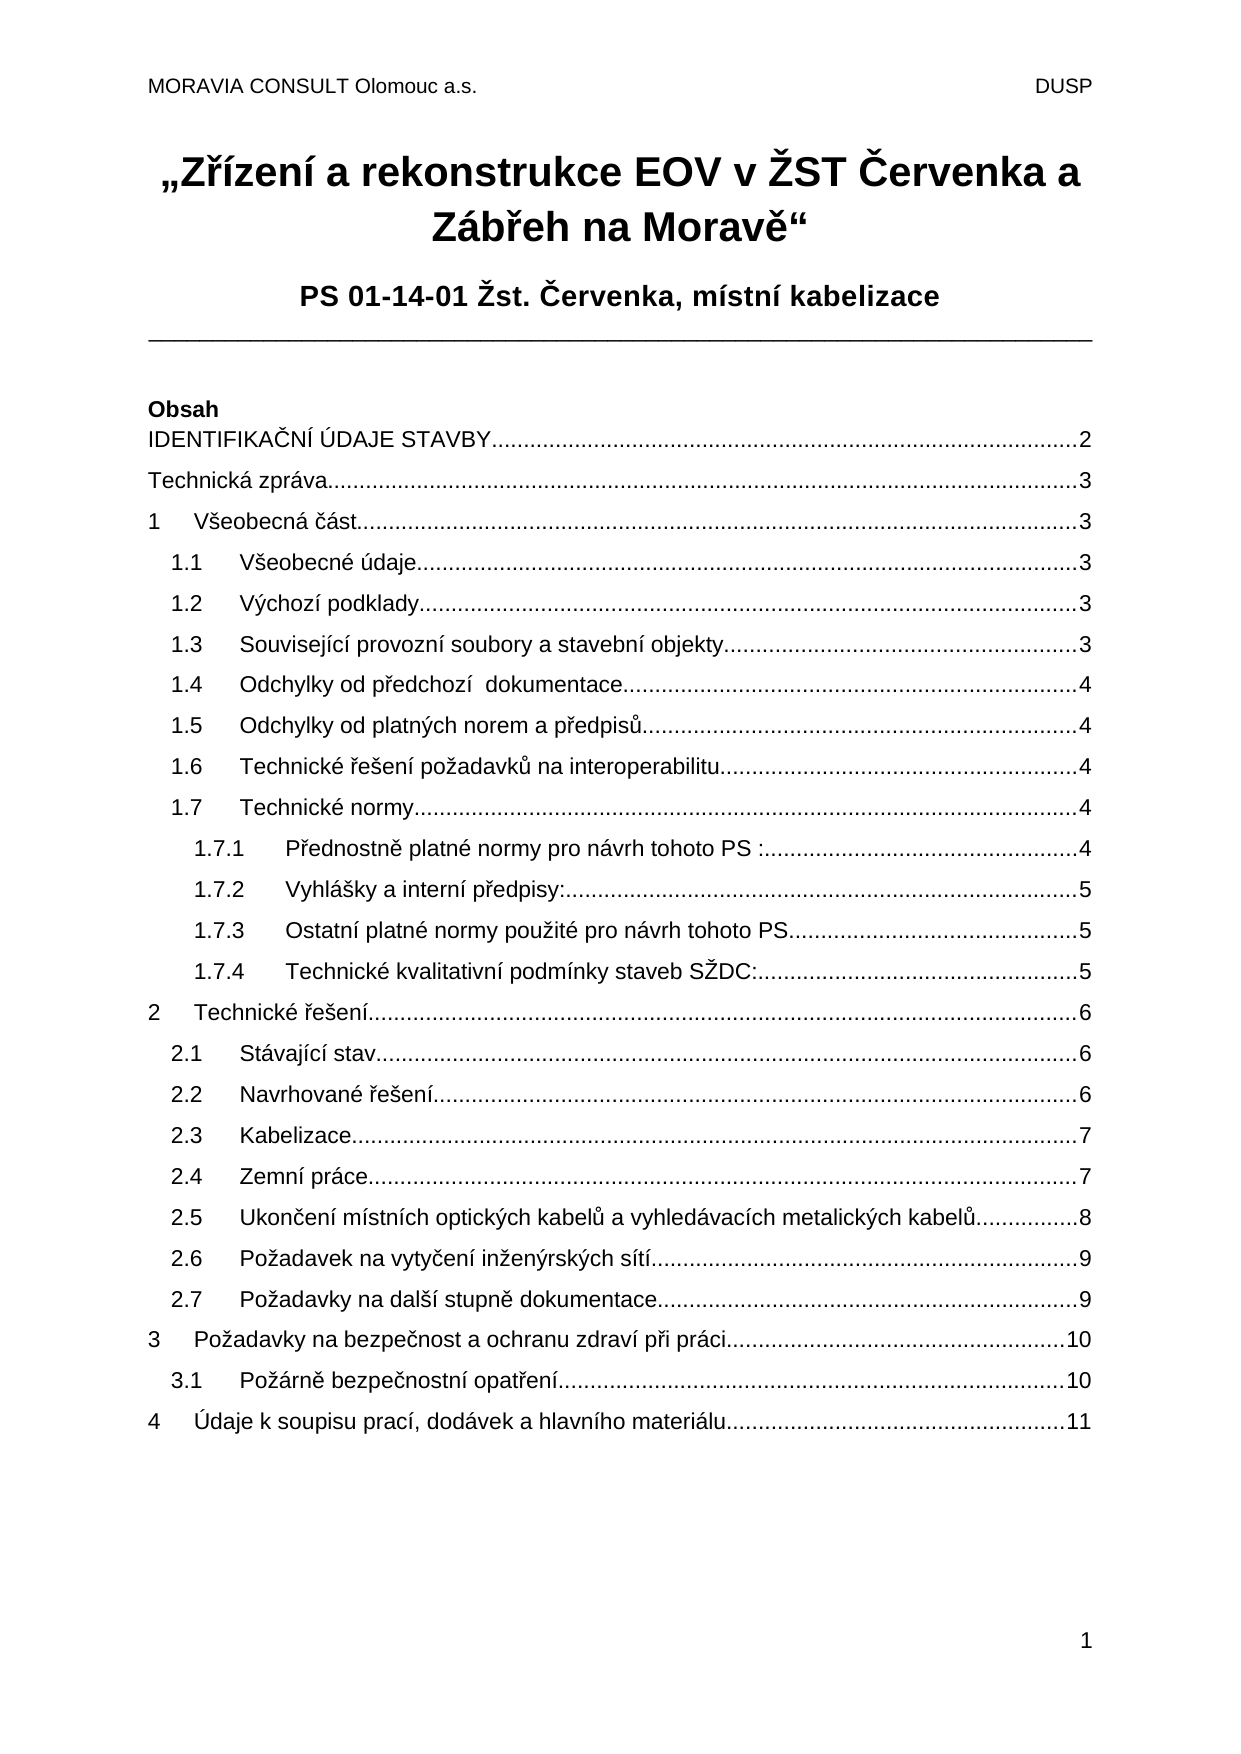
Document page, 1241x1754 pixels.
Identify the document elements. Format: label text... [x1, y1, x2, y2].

text 1.6 Technické řešení požadavků na interoperabilitu 4 [171, 753, 1093, 780]
text 1.1 Všeobecné údaje 3 [171, 549, 1093, 575]
text 1.7.1 Přednostně platné normy pro návrh tohoto PS : 4 [193, 835, 1093, 862]
text 1.7 Technické normy 4 [171, 794, 1093, 821]
text 3 Požadavky na bezpečnost a ochranu zdraví při práci 10 [148, 1326, 1093, 1353]
text 4 Údaje k soupisu prací, dodávek a hlavního materiálu 11 [148, 1408, 1093, 1435]
text Technická zpráva 3 [148, 467, 1093, 493]
text 1.2 Výchozí podklady 3 [171, 589, 1093, 616]
text 1.7.3 Ostatní platné normy použité pro návrh tohoto PS 5 [193, 917, 1093, 943]
text 3.1 Požárně bezpečnostní opatření 10 [171, 1367, 1093, 1394]
text 1.3 Související provozní soubory a stavební objekty 3 [171, 631, 1093, 657]
text 1.7.2 Vyhlášky a interní předpisy: 5 [193, 876, 1093, 902]
subtitle Obsah [148, 396, 1093, 423]
text 2.7 Požadavky na další stupně dokumentace 9 [171, 1286, 1093, 1312]
text 2.3 Kabelizace 7 [171, 1122, 1093, 1148]
text „Zřízení a rekonstrukce EOV v ŽST Červenka a Zábřeh na Moravě“ [148, 148, 1093, 251]
text 1.5 Odchylky od platných norem a předpisů 4 [171, 712, 1093, 739]
text 2.4 Zemní práce 7 [171, 1163, 1093, 1189]
text 2.6 Požadavek na vytyčení inženýrských sítí 9 [171, 1244, 1093, 1271]
text PS 01-14-01 Žst. Červenka, místní kabelizace __________________________________________________________________________ [148, 279, 1093, 342]
text 2.1 Stávající stav 6 [171, 1040, 1093, 1066]
text 2.2 Navrhované řešení 6 [171, 1081, 1093, 1107]
text 1.4 Odchylky od předchozí dokumentace 4 [171, 671, 1093, 698]
text 1.7.4 Technické kvalitativní podmínky staveb SŽDC: 5 [193, 958, 1093, 984]
text IDENTIFIKAČNÍ ÚDAJE STAVBY 2 [148, 426, 1093, 453]
text 2.5 Ukončení místních optických kabelů a vyhledávacích metalických kabelů 8 [171, 1204, 1093, 1230]
text 1 Všeobecná část 3 [148, 508, 1093, 534]
text 2 Technické řešení 6 [148, 999, 1093, 1025]
